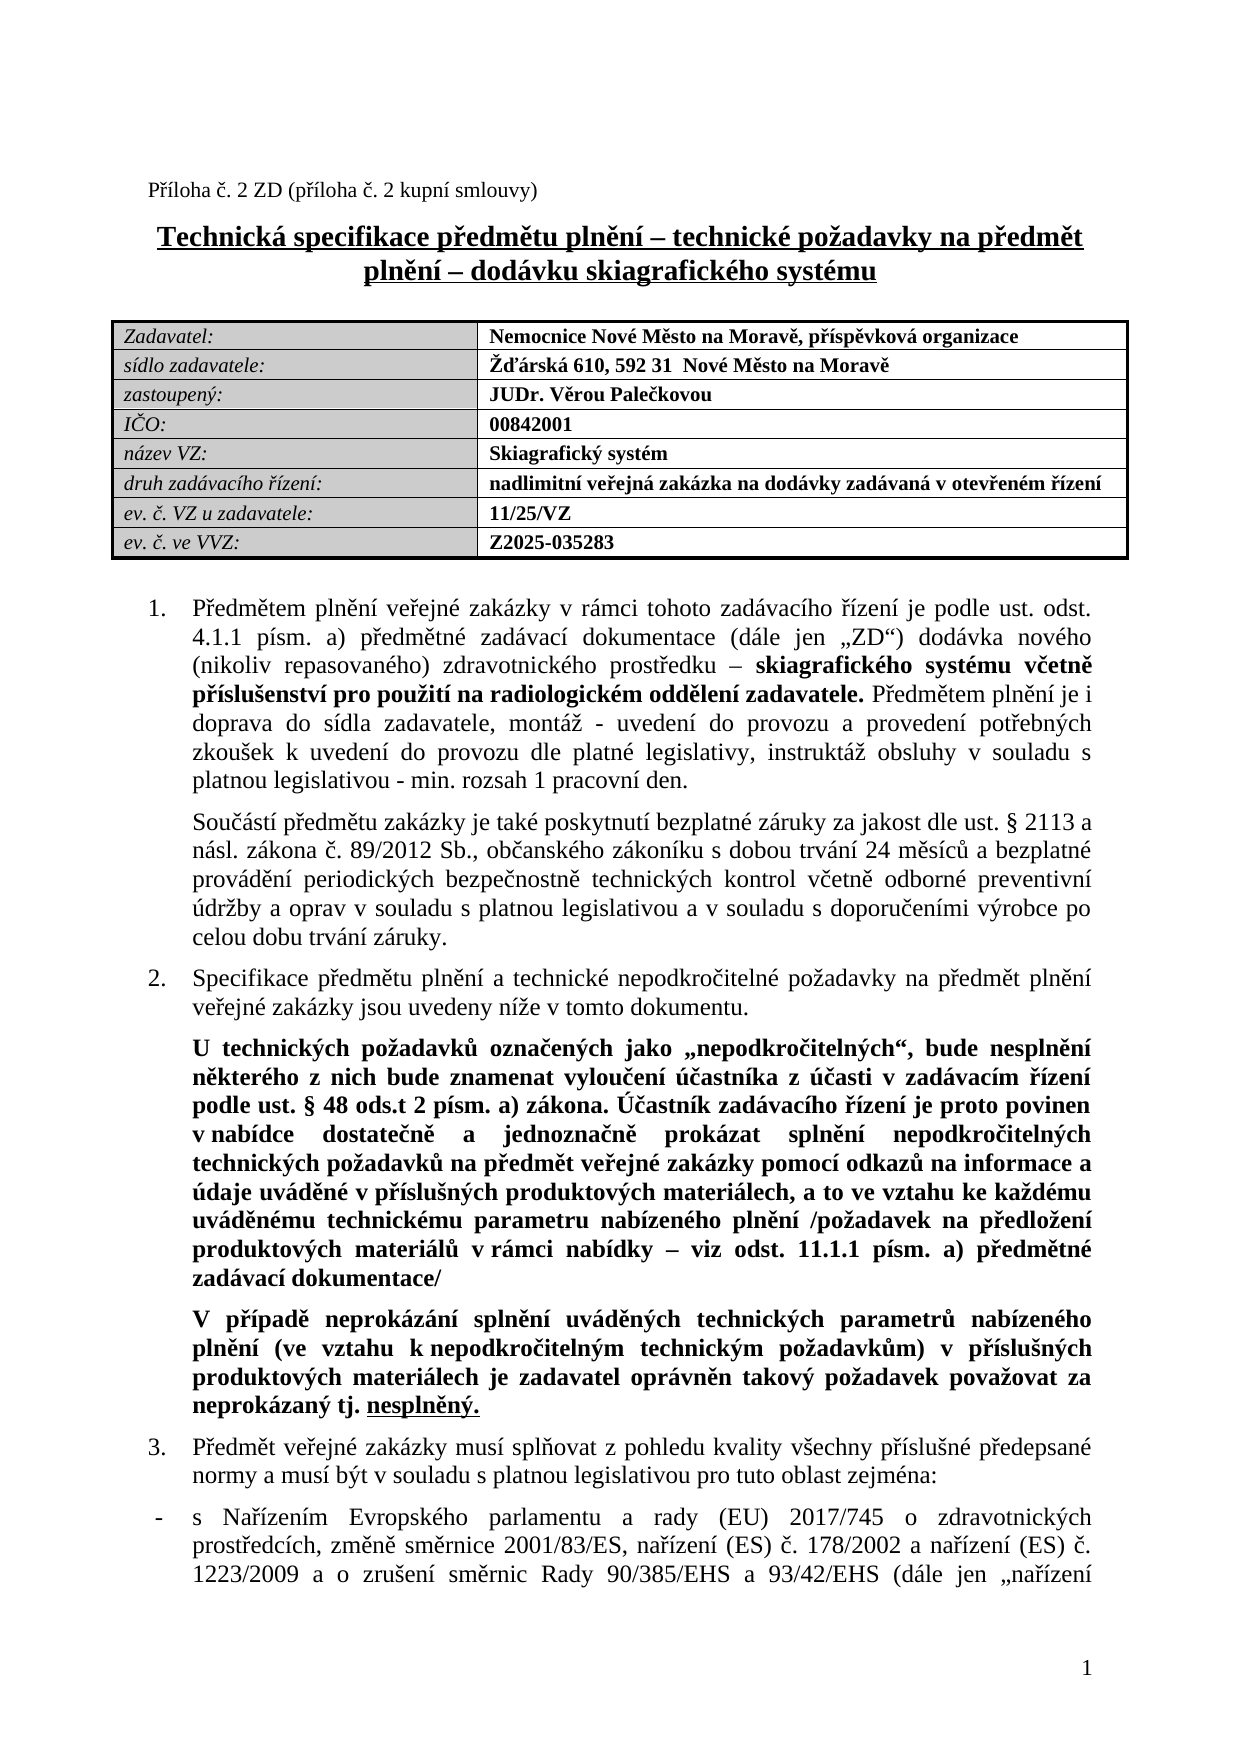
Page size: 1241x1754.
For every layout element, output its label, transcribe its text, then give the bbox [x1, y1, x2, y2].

table_cell 11/25/VZ [478, 498, 1126, 527]
table_header Zadavatel: [114, 323, 477, 349]
list Předmět veřejné zakázky musí splňovat z pohledu kvality všechny příslušné předepsané normy a musí být v souladu s platnou legislativou pro tuto oblast zejména: [148, 1432, 1092, 1489]
table_cell nadlimitní veřejná zakázka na dodávky zadávaná v otevřeném řízení [478, 469, 1126, 497]
table_cell druh zadávacího řízení: [114, 469, 477, 497]
table_cell IČO: [114, 410, 477, 438]
text U technických požadavků označených jako „nepodkročitelných“, bude nesplnění některého z nich bude znamenat vyloučení účastníka z účasti v zadávacím řízení podle ust. § 48 ods.t 2 písm. a) zákona. Účastník zadávacího řízení je proto povinen v nabídce dostatečně a jednoznačně prokázat splnění nepodkročitelných technických požadavků na předmět veřejné zakázky pomocí odkazů na informace a údaje uváděné v příslušných produktových materiálech, a to ve vztahu ke každému uváděnému technickému parametru nabízeného plnění /požadavek na předložení produktových materiálů v rámci nabídky – viz odst. 11.1.1 písm. a) předmětné zadávací dokumentace/ [192, 1033, 1092, 1292]
text Příloha č. 2 ZD (příloha č. 2 kupní smlouvy) [148, 177, 1092, 202]
table_cell 00842001 [478, 410, 1126, 438]
table_cell ev. č. ve VVZ: [114, 528, 477, 556]
table_cell název VZ: [114, 439, 477, 468]
table_cell zastoupený: [114, 380, 477, 408]
table_header Nemocnice Nové Město na Moravě, příspěvková organizace [478, 323, 1126, 349]
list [154, 1502, 1092, 1588]
table_cell sídlo zadavatele: [114, 350, 477, 379]
table_cell Skiagrafický systém [478, 439, 1126, 468]
table_cell ev. č. VZ u zadavatele: [114, 498, 477, 527]
text Technická specifikace předmětu plnění – technické požadavky na předmět plnění – dodávku skiagrafického systému [148, 219, 1092, 286]
text Součástí předmětu zakázky je také poskytnutí bezplatné záruky za jakost dle ust. § 2113 a násl. zákona č. 89/2012 Sb., občanského zákoníku s dobou trvání 24 měsíců a bezplatné provádění periodických bezpečnostně technických kontrol včetně odborné preventivní údržby a oprav v souladu s platnou legislativou a v souladu s doporučeními výrobce po celou dobu trvání záruky. [192, 807, 1092, 951]
table_cell Z2025-035283 [478, 528, 1126, 556]
list Specifikace předmětu plnění a technické nepodkročitelné požadavky na předmět plnění veřejné zakázky jsou uvedeny níže v tomto dokumentu. [148, 963, 1092, 1021]
table_cell JUDr. Věrou Palečkovou [478, 380, 1126, 408]
list Předmětem plnění veřejné zakázky v rámci tohoto zadávacího řízení je podle ust. odst. 4.1.1 písm. a) předmětné zadávací dokumentace (dále jen „ZD“) dodávka nového (nikoliv repasovaného) zdravotnického prostředku – skiagrafického systému včetně příslušenství pro použití na radiologickém oddělení zadavatele. Předmětem plnění je i doprava do sídla zadavatele, montáž - uvedení do provozu a provedení potřebných zkoušek k uvedení do provozu dle platné legislativy, instruktáž obsluhy v souladu s platnou legislativou - min. rozsah 1 pracovní den. [148, 593, 1092, 794]
text V případě neprokázání splnění uváděných technických parametrů nabízeného plnění (ve vztahu k nepodkročitelným technickým požadavkům) v příslušných produktových materiálech je zadavatel oprávněn takový požadavek považovat za neprokázaný tj. nesplněný. [192, 1304, 1092, 1419]
table_cell Žďárská 610, 592 31 Nové Město na Moravě [478, 350, 1126, 379]
